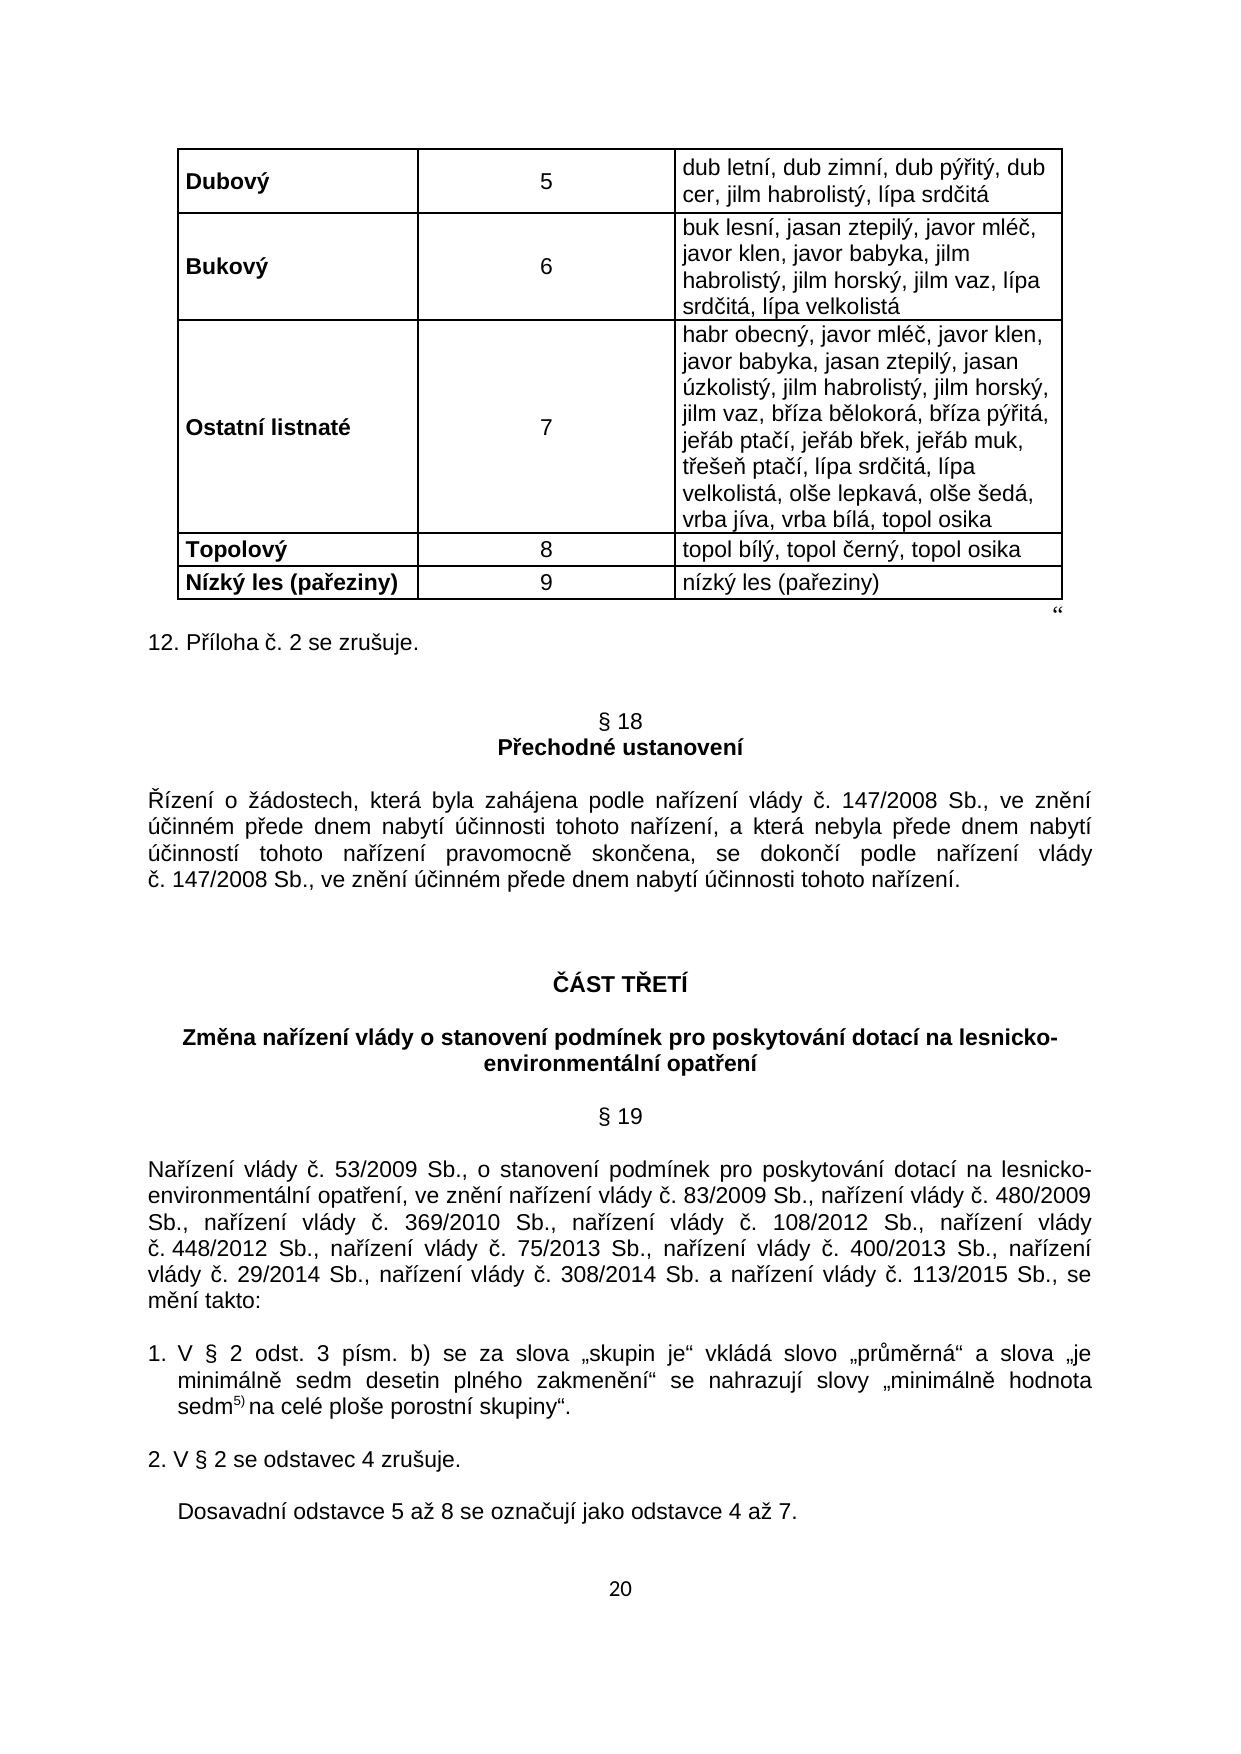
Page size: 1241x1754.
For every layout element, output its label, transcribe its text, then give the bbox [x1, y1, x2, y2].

table_cell Nízký les (pařeziny) [179, 567, 417, 598]
text 2. V § 2 se odstavec 4 zrušuje. [148, 1446, 1092, 1472]
table_cell topol bílý, topol černý, topol osika [676, 534, 1061, 565]
text Řízení o žádostech, která byla zahájena podle nařízení vlády č. 147/2008 Sb., ve znění účinném přede dnem nabytí účinnosti tohoto nařízení, a která nebyla přede dnem nabytí účinností tohoto nařízení pravomocně skončena, se dokončí podle nařízení vlády č. 147/2008 Sb., ve znění účinném přede dnem nabytí účinnosti tohoto nařízení. [148, 787, 1092, 892]
table_cell 5 [419, 150, 674, 212]
table_cell 9 [419, 567, 674, 598]
text § 19 [148, 1103, 1092, 1129]
text Dosavadní odstavce 5 až 8 se označují jako odstavce 4 až 7. [177, 1498, 1092, 1525]
text § 18 [148, 708, 1092, 734]
text Změna nařízení vlády o stanovení podmínek pro poskytování dotací na lesnicko-environmentální opatření [148, 1024, 1092, 1077]
text Přechodné ustanovení [148, 734, 1092, 760]
table_cell 7 [419, 321, 674, 532]
table_cell 8 [419, 534, 674, 565]
table_cell dub letní, dub zimní, dub pýřitý, dub cer, jilm habrolistý, lípa srdčitá [676, 150, 1061, 212]
table_cell nízký les (pařeziny) [676, 567, 1061, 598]
text 12. Příloha č. 2 se zrušuje. [148, 629, 1092, 655]
table_cell Dubový [179, 150, 417, 212]
table_cell buk lesní, jasan ztepilý, javor mléč, javor klen, javor babyka, jilm habrolistý, jilm horský, jilm vaz, lípa srdčitá, lípa velkolistá [676, 214, 1061, 319]
table_cell Topolový [179, 534, 417, 565]
text ČÁST TŘETÍ [148, 971, 1092, 998]
table_cell 6 [419, 214, 674, 319]
table_cell Ostatní listnaté [179, 321, 417, 532]
list V § 2 odst. 3 písm. b) se za slova „skupin je“ vkládá slovo „průměrná“ a slova „je minimálně sedm desetin plného zakmenění“ se nahrazují slovy „minimálně hodnota sedm5) na celé ploše porostní skupiny“. [148, 1340, 1092, 1419]
table_cell Bukový [179, 214, 417, 319]
table_cell habr obecný, javor mléč, javor klen, javor babyka, jasan ztepilý, jasan úzkolistý, jilm habrolistý, jilm horský, jilm vaz, bříza bělokorá, bříza pýřitá, jeřáb ptačí, jeřáb břek, jeřáb muk, třešeň ptačí, lípa srdčitá, lípa velkolistá, olše lepkavá, olše šedá, vrba jíva, vrba bílá, topol osika [676, 321, 1061, 532]
text “ [148, 600, 1063, 629]
text Nařízení vlády č. 53/2009 Sb., o stanovení podmínek pro poskytování dotací na lesnicko-environmentální opatření, ve znění nařízení vlády č. 83/2009 Sb., nařízení vlády č. 480/2009 Sb., nařízení vlády č. 369/2010 Sb., nařízení vlády č. 108/2012 Sb., nařízení vlády č. 448/2012 Sb., nařízení vlády č. 75/2013 Sb., nařízení vlády č. 400/2013 Sb., nařízení vlády č. 29/2014 Sb., nařízení vlády č. 308/2014 Sb. a nařízení vlády č. 113/2015 Sb., se mění takto: [148, 1156, 1092, 1314]
